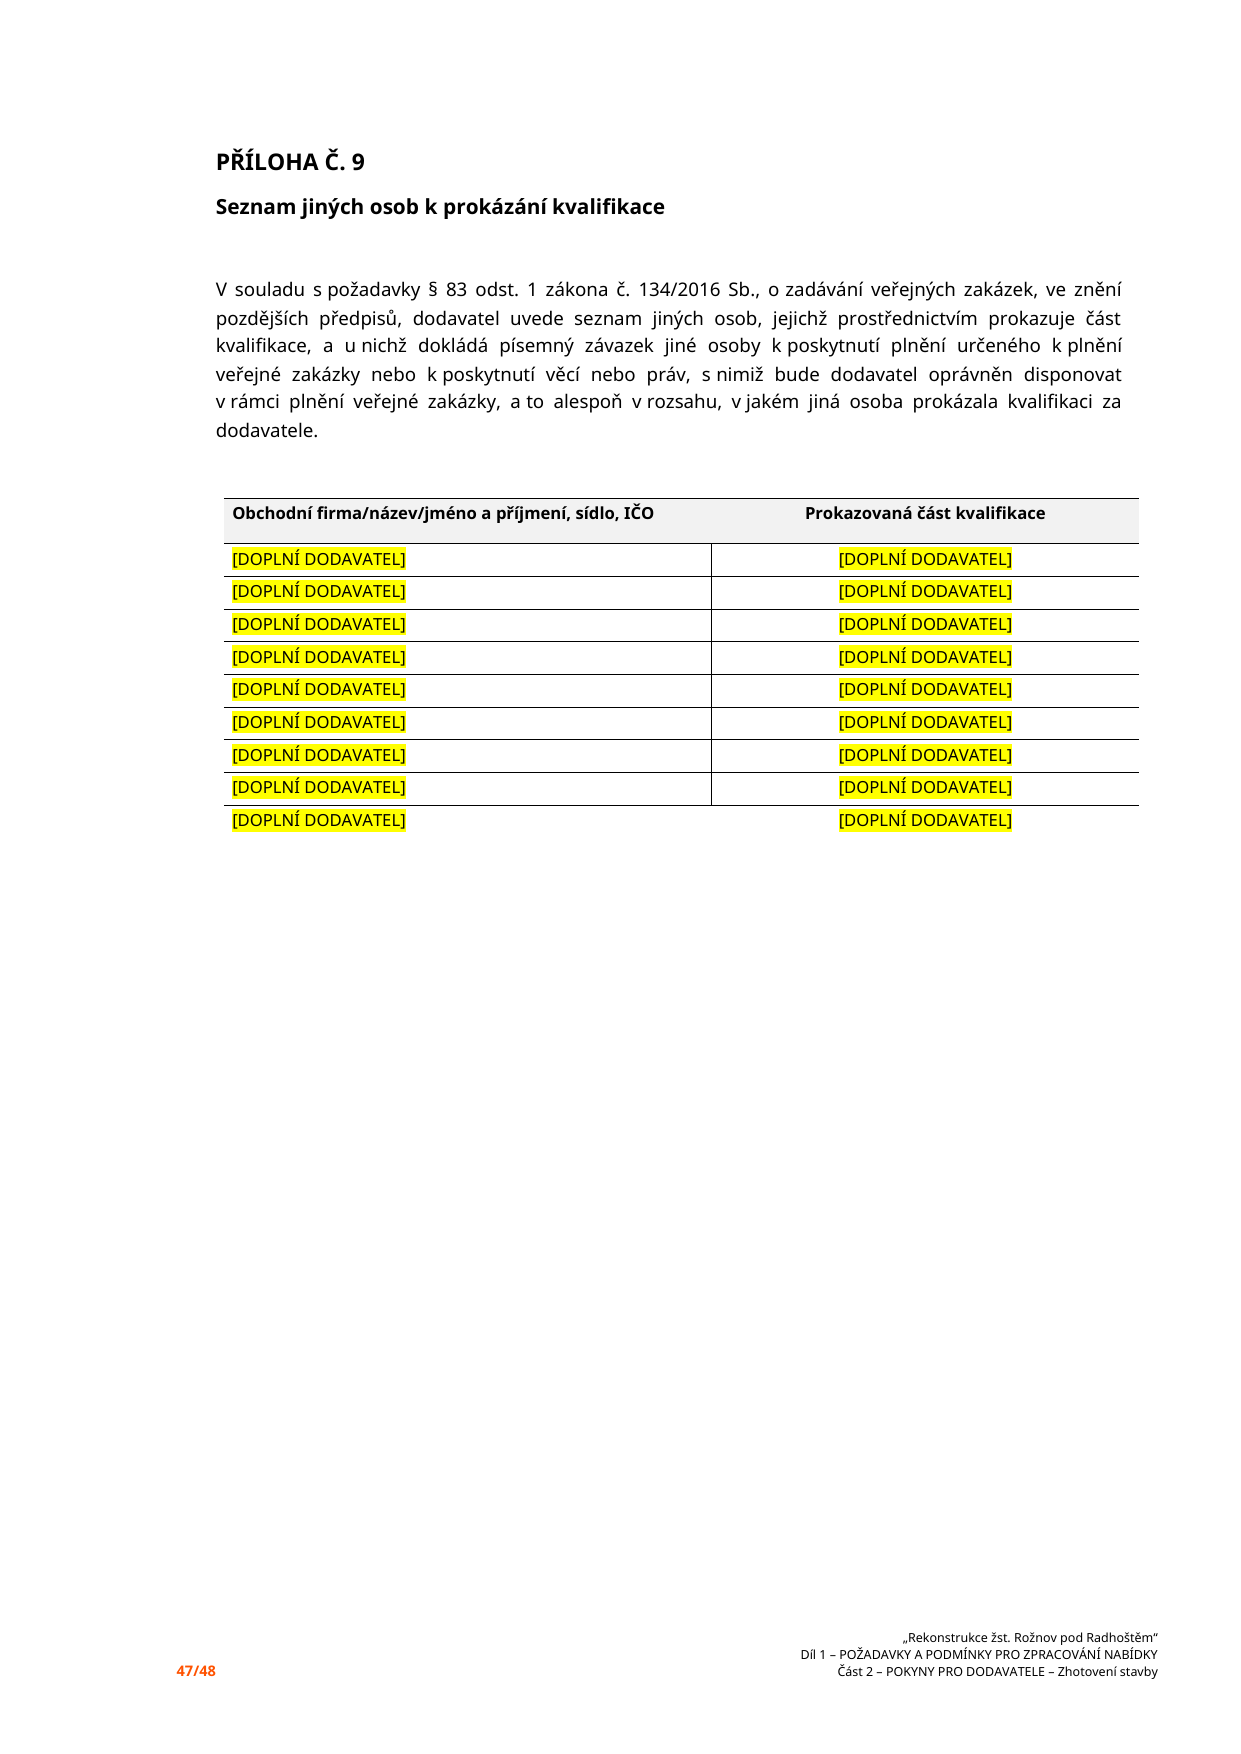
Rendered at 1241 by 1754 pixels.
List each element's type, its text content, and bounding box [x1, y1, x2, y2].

text Seznam jiných osob k prokázání kvalifikace [216, 192, 1122, 221]
table_cell [DOPLNÍ DODAVATEL] [224, 544, 711, 576]
table_cell [DOPLNÍ DODAVATEL] [224, 806, 711, 837]
table_header Prokazovaná část kvalifikace [711, 499, 1139, 543]
table_cell [DOPLNÍ DODAVATEL] [712, 740, 1139, 772]
table_cell [DOPLNÍ DODAVATEL] [712, 675, 1139, 707]
table_cell [DOPLNÍ DODAVATEL] [224, 740, 711, 772]
table_cell [DOPLNÍ DODAVATEL] [712, 773, 1139, 805]
table_cell [DOPLNÍ DODAVATEL] [711, 806, 1139, 837]
table_cell [DOPLNÍ DODAVATEL] [224, 773, 711, 805]
table_cell [DOPLNÍ DODAVATEL] [224, 577, 711, 608]
table_cell [DOPLNÍ DODAVATEL] [712, 708, 1139, 739]
text Příloha č. 9 [216, 146, 1122, 177]
table_cell [DOPLNÍ DODAVATEL] [224, 610, 711, 641]
text V souladu s požadavky § 83 odst. 1 zákona č. 134/2016 Sb., o zadávání veřejných zakázek, ve znění pozdějších předpisů, dodavatel uvede seznam jiných osob, jejichž prostřednictvím prokazuje část kvalifikace, a u nichž dokládá písemný závazek jiné osoby k poskytnutí plnění určeného k plnění veřejné zakázky nebo k poskytnutí věcí nebo práv, s nimiž bude dodavatel oprávněn disponovat v rámci plnění veřejné zakázky, a to alespoň v rozsahu, v jakém jiná osoba prokázala kvalifikaci za dodavatele. [216, 277, 1122, 442]
table_cell [DOPLNÍ DODAVATEL] [712, 610, 1139, 641]
table_cell [DOPLNÍ DODAVATEL] [224, 708, 711, 739]
table_header Obchodní firma/název/jméno a příjmení, sídlo, IČO [224, 499, 711, 543]
table_cell [DOPLNÍ DODAVATEL] [712, 577, 1139, 608]
table_cell [DOPLNÍ DODAVATEL] [224, 642, 711, 674]
table_cell [DOPLNÍ DODAVATEL] [712, 544, 1139, 576]
table_cell [DOPLNÍ DODAVATEL] [224, 675, 711, 707]
table_cell [DOPLNÍ DODAVATEL] [712, 642, 1139, 674]
